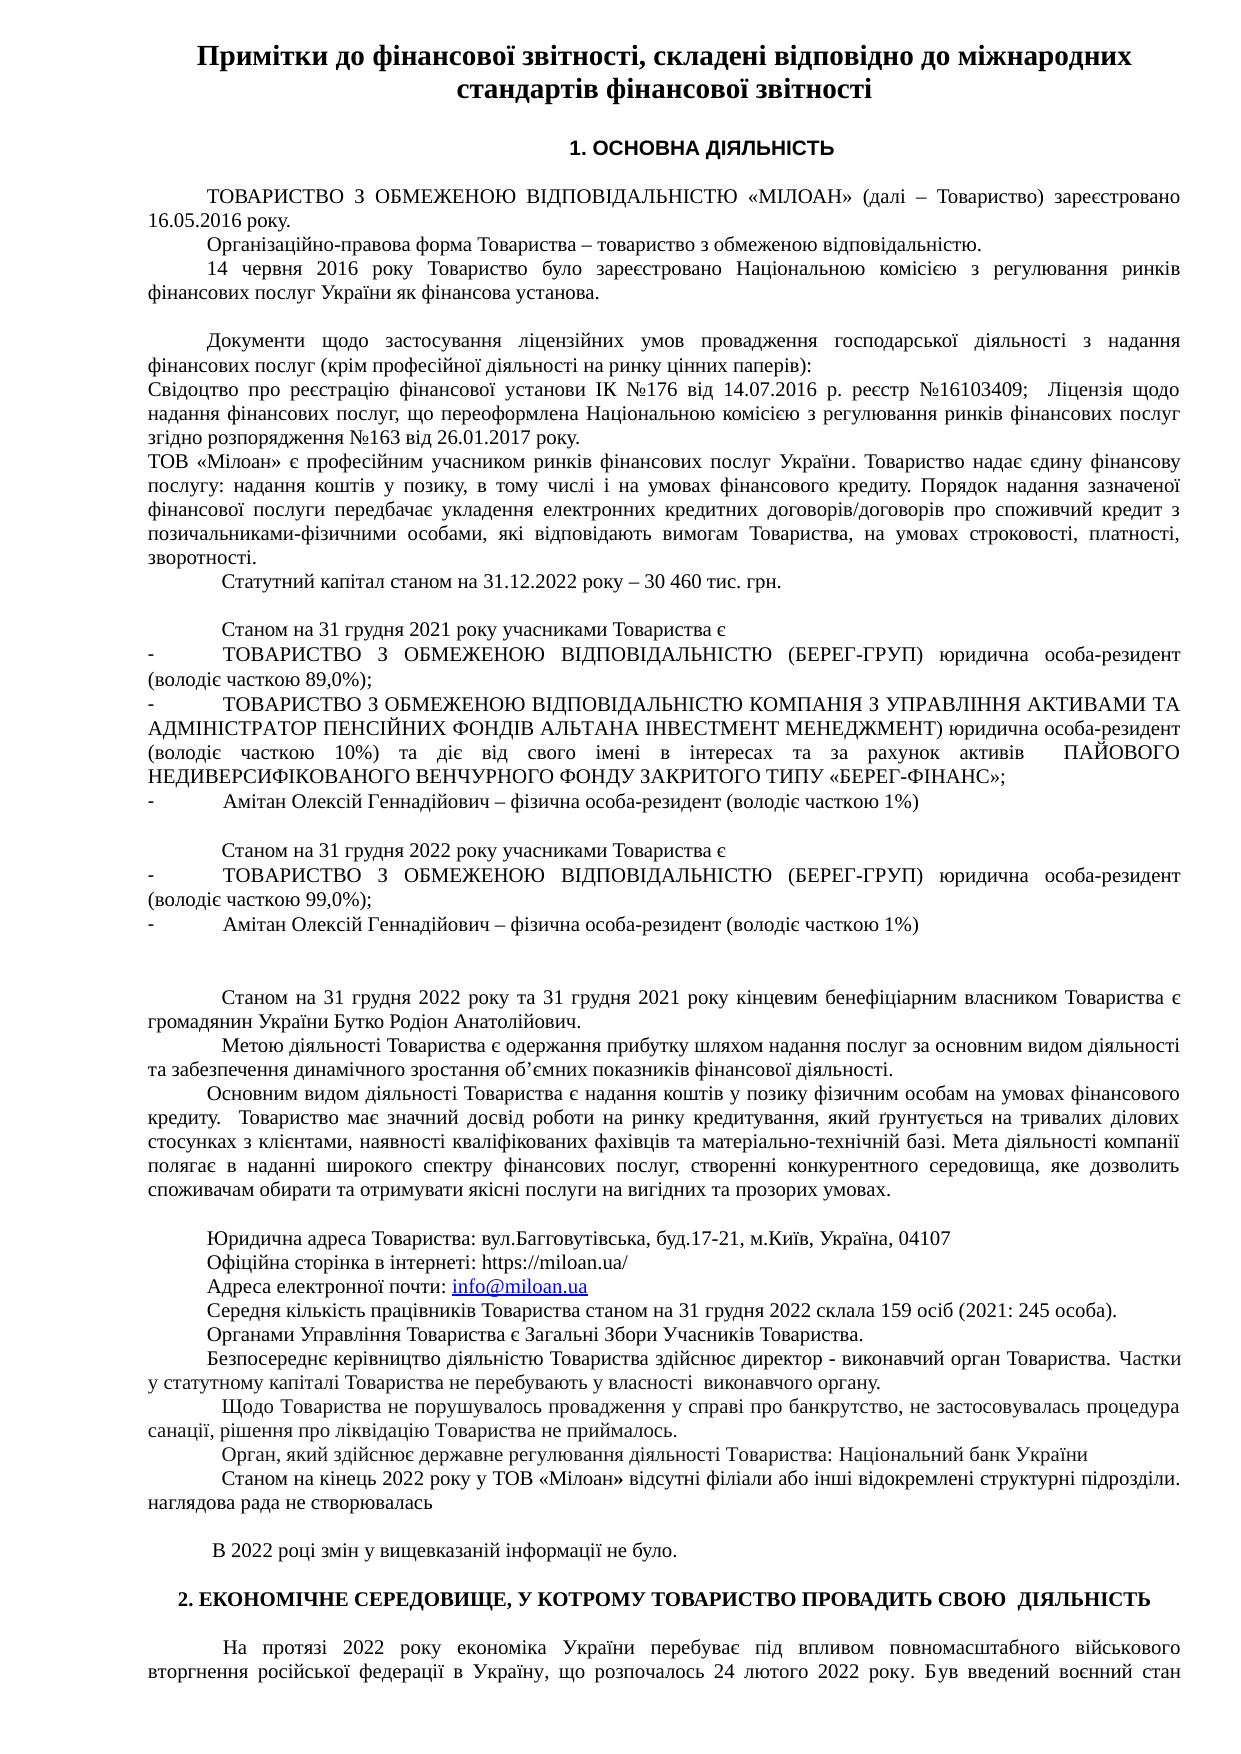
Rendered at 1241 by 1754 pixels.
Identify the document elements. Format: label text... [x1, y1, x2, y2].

text Метою діяльності Товариства є одержання прибутку шляхом надання послуг за основним видом діяльності та забезпечення динамічного зростання об’ємних показників фінансової діяльності. [148, 1033, 1181, 1081]
text Станом на кінець 2022 року у ТОВ «Мілоан» відсутні філіали або інші відокремлені структурні підрозділи. наглядова рада не створювалась [148, 1466, 1181, 1514]
text 2. ЕКОНОМІЧНЕ СЕРЕДОВИЩЕ, У КОТРОМУ ТОВАРИСТВО ПРОВАДИТЬ СВОЮ ДІЯЛЬНІСТЬ [148, 1586, 1181, 1611]
text Примітки до фінансової звітності, складені відповідно до міжнародних стандартів фінансової звітності [148, 38, 1181, 105]
list ТОВАРИСТВО З ОБМЕЖЕНОЮ ВIДПОВIДАЛЬНIСТЮ (БЕРЕГ-ГРУП) юридична особа-резидент (володiє часткою 89,0%); [148, 641, 1181, 691]
text Документи щодо застосування ліцензійних умов провадження господарської діяльності з надання фінансових послуг (крім професійної діяльності на ринку цінних паперів): [148, 328, 1181, 377]
text Статутний капітал станом на 31.12.2022 року – 30 460 тис. грн. [148, 569, 1181, 593]
text Органами Управління Товариства є Загальні Збори Учасників Товариства. [148, 1322, 1181, 1346]
text Станом на 31 грудня 2022 року учасниками Товариства є [148, 838, 1181, 862]
text В 2022 році змін у вищевказаній інформації не було. [148, 1538, 1181, 1562]
text Станом на 31 грудня 2021 року учасниками Товариства є [148, 617, 1181, 641]
text Щодо Товариства не порушувалось провадження у справі про банкрутство, не застосовувалась процедура санації, рішення про ліквідацію Товариства не приймалось. [148, 1394, 1181, 1442]
text Свідоцтво про реєстрацію фінансової установи ІК №176 від 14.07.2016 р. реєстр №16103409; Ліцензія щодо надання фінансових послуг, що переоформлена Національною комісією з регулювання ринків фінансових послуг згідно розпорядження №163 від 26.01.2017 року. [148, 377, 1181, 449]
text 14 червня 2016 року Товариство було зареєстровано Національною комісією з регулювання ринків фінансових послуг України як фінансова установа. [148, 256, 1181, 304]
list 1. ОСНОВНА ДІЯЛЬНІСТЬ [223, 136, 1181, 160]
text Офіційна сторінка в інтернеті: https://miloan.ua/ [148, 1249, 1181, 1274]
text ТОВАРИСТВО З ОБМЕЖЕНОЮ ВІДПОВІДАЛЬНІСТЮ «МІЛОАН» (далі – Товариство) зареєстровано 16.05.2016 року. [148, 184, 1181, 232]
text Адреса електронної почти: info@miloan.ua [148, 1274, 1181, 1298]
text Середня кількість працівників Товариства станом на 31 грудня 2022 склала 159 осіб (2021: 245 особа). [148, 1298, 1181, 1322]
list Амітан Олексiй Геннадiйович – фiзична особа-резидент (володiє часткою 1%) [148, 911, 1181, 937]
text ТОВ «Мілоан» є професійним учасником ринків фінансових послуг України. Товариство надає єдину фінансову послугу: надання коштів у позику, в тому числі і на умовах фінансового кредиту. Порядок надання зазначеної фінансової послуги передбачає укладення електронних кредитних договорів/договорів про споживчий кредит з позичальниками-фізичними особами, які відповідають вимогам Товариства, на умовах строковості, платності, зворотності. [148, 449, 1181, 569]
text Орган, який здійснює державне регулювання діяльності Товариства: Національний банк України [148, 1442, 1181, 1466]
list ТОВАРИСТВО З ОБМЕЖЕНОЮ ВIДПОВIДАЛЬНIСТЮ (БЕРЕГ-ГРУП) юридична особа-резидент (володiє часткою 99,0%); [148, 862, 1181, 911]
list Амітан Олексiй Геннадiйович – фiзична особа-резидент (володiє часткою 1%) [148, 788, 1181, 814]
list ТОВАРИСТВО З ОБМЕЖЕНОЮ ВIДПОВIДАЛЬНIСТЮ КОМПАНIЯ З УПРАВЛIННЯ АКТИВАМИ ТА АДМIНIСТРАТОР ПЕНСIЙНИХ ФОНДIВ АЛЬТАНА IHBECTMEHT МЕНЕДЖМЕНТ) юридична особа-резидент (володiє часткою 10%) та дiє вiд свого імені в інтересах та за рахунок активiв ПАЙОВОГО НЕДИВЕРСИФІКОВАНОГО ВЕНЧУРНОГО ФОНДУ ЗАКРИТОГО ТИПУ «БЕРЕГ-ФIНАНС»; [148, 691, 1181, 788]
text Станом на 31 грудня 2022 року та 31 грудня 2021 року кінцевим бенефіціарним власником Товариства є громадянин України Бутко Родіон Анатолійович. [148, 985, 1181, 1033]
text Організаційно-правова форма Товариства – товариство з обмеженою відповідальністю. [148, 232, 1181, 256]
text Юридична адреса Товариства: вул.Багговутівська, буд.17-21, м.Київ, Україна, 04107 [148, 1226, 1181, 1249]
text Основним видом діяльності Товариства є надання коштів у позику фізичним особам на умовах фінансового кредиту. Товариство має значний досвід роботи на ринку кредитування, який ґрунтується на тривалих ділових стосунках з клієнтами, наявності кваліфікованих фахівців та матеріально-технічній базі. Мета діяльності компанії полягає в наданні широкого спектру фінансових послуг, створенні конкурентного середовища, яке дозволить споживачам обирати та отримувати якісні послуги на вигідних та прозорих умовах. [148, 1081, 1181, 1201]
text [148, 1634, 1181, 1683]
text Безпосереднє керівництво діяльністю Товариства здійснює директор - виконавчий орган Товариства. Частки у статутному капіталі Товариства не перебувають у власності виконавчого органу. [148, 1346, 1181, 1394]
